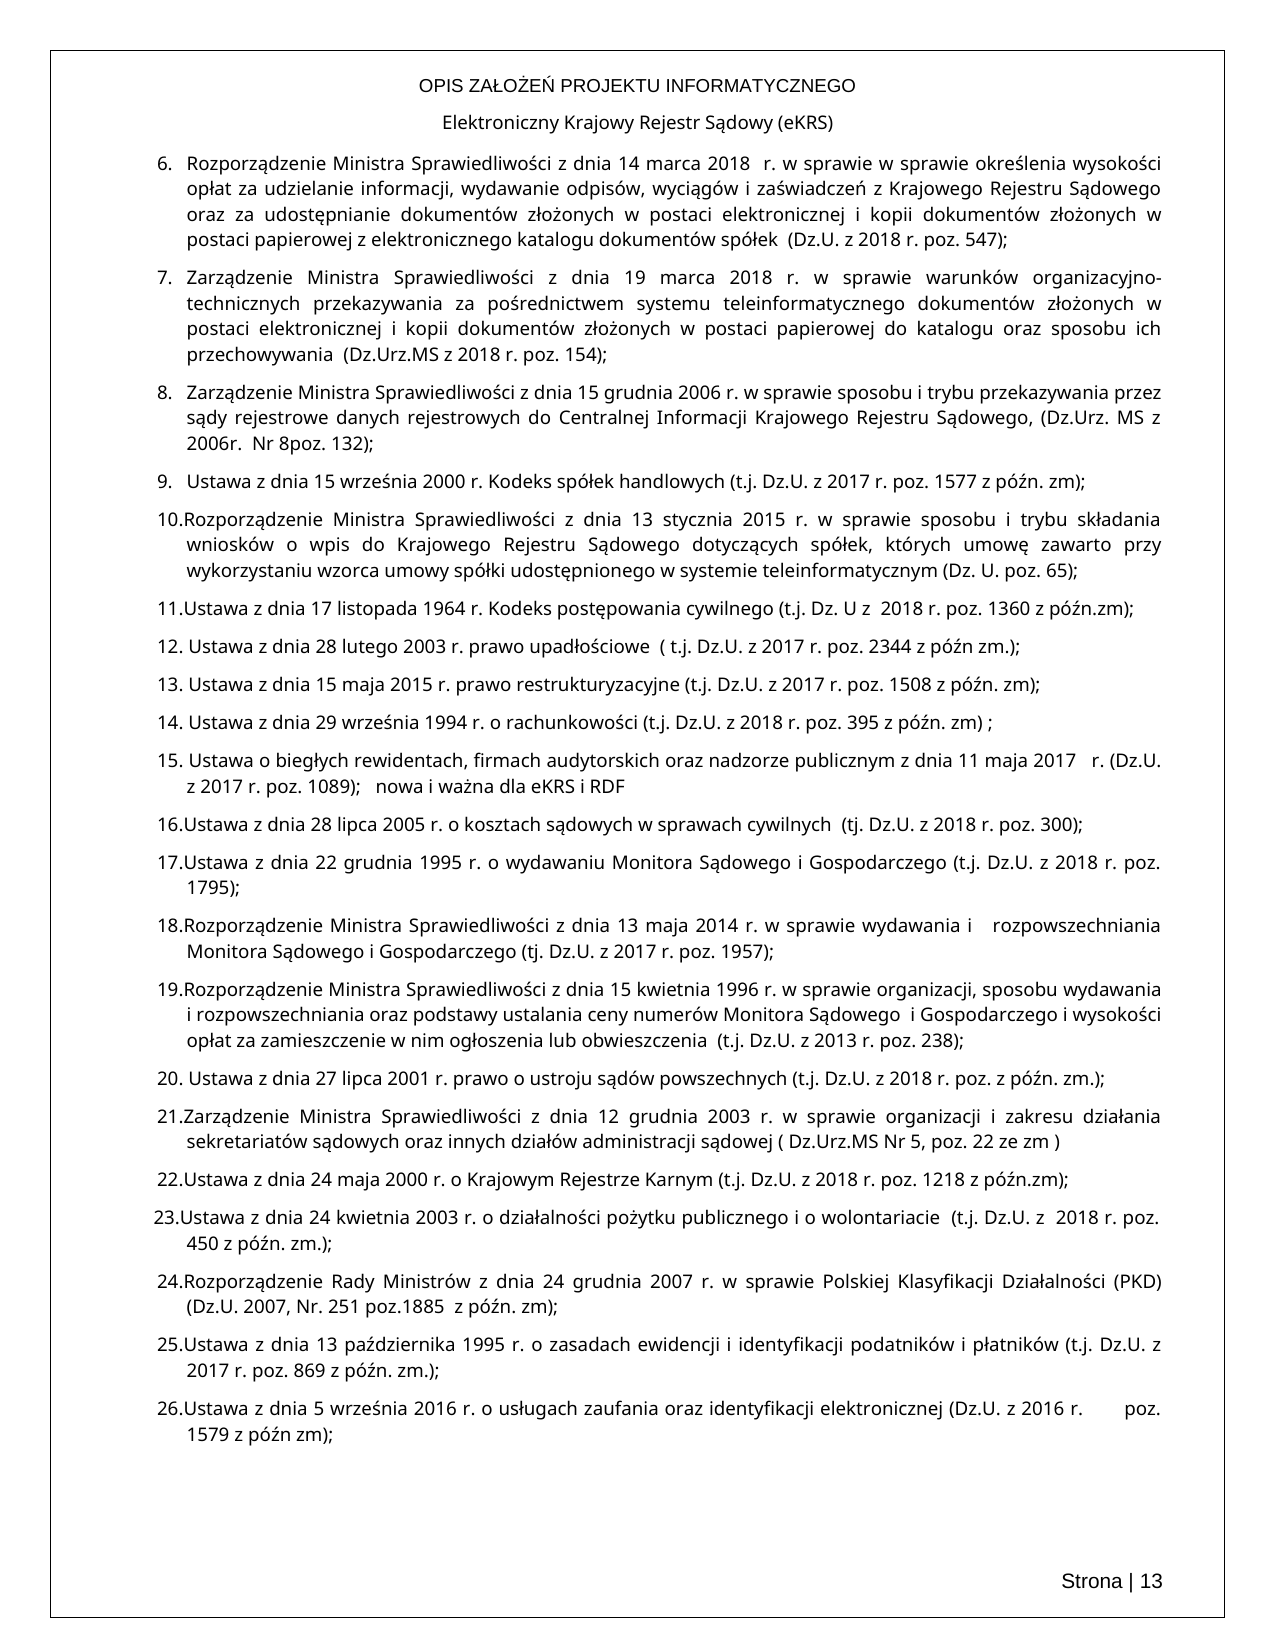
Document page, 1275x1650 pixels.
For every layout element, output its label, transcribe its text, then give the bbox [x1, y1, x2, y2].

text 11.Ustawa z dnia 17 listopada 1964 r. Kodeks postępowania cywilnego (t.j. Dz. U z 2018 r. poz. 1360 z późn.zm); [157, 595, 1162, 621]
text 26.Ustawa z dnia 5 września 2016 r. o usługach zaufania oraz identyfikacji elektronicznej (Dz.U. z 2016 r. poz. 1579 z późn zm); [157, 1395, 1162, 1446]
text 7. Zarządzenie Ministra Sprawiedliwości z dnia 19 marca 2018 r. w sprawie warunków organizacyjno-technicznych przekazywania za pośrednictwem systemu teleinformatycznego dokumentów złożonych w postaci elektronicznej i kopii dokumentów złożonych w postaci papierowej do katalogu oraz sposobu ich przechowywania (Dz.Urz.MS z 2018 r. poz. 154); [157, 264, 1162, 367]
text 25.Ustawa z dnia 13 października 1995 r. o zasadach ewidencji i identyfikacji podatników i płatników (t.j. Dz.U. z 2017 r. poz. 869 z późn. zm.); [157, 1332, 1162, 1383]
text 12. Ustawa z dnia 28 lutego 2003 r. prawo upadłościowe ( t.j. Dz.U. z 2017 r. poz. 2344 z późn zm.); [157, 633, 1162, 659]
text 22.Ustawa z dnia 24 maja 2000 r. o Krajowym Rejestrze Karnym (t.j. Dz.U. z 2018 r. poz. 1218 z późn.zm); [157, 1167, 1162, 1192]
text 16.Ustawa z dnia 28 lipca 2005 r. o kosztach sądowych w sprawach cywilnych (tj. Dz.U. z 2018 r. poz. 300); [157, 811, 1162, 836]
text 19.Rozporządzenie Ministra Sprawiedliwości z dnia 15 kwietnia 1996 r. w sprawie organizacji, sposobu wydawania i rozpowszechniania oraz podstawy ustalania ceny numerów Monitora Sądowego i Gospodarczego i wysokości opłat za zamieszczenie w nim ogłoszenia lub obwieszczenia (t.j. Dz.U. z 2013 r. poz. 238); [157, 976, 1162, 1053]
text 14. Ustawa z dnia 29 września 1994 r. o rachunkowości (t.j. Dz.U. z 2018 r. poz. 395 z późn. zm) ; [157, 709, 1162, 735]
text 23.Ustawa z dnia 24 kwietnia 2003 r. o działalności pożytku publicznego i o wolontariacie (t.j. Dz.U. z 2018 r. poz. 450 z późn. zm.); [142, 1205, 1162, 1256]
text 18.Rozporządzenie Ministra Sprawiedliwości z dnia 13 maja 2014 r. w sprawie wydawania i rozpowszechniania Monitora Sądowego i Gospodarczego (tj. Dz.U. z 2017 r. poz. 1957); [157, 912, 1162, 963]
text 9. Ustawa z dnia 15 września 2000 r. Kodeks spółek handlowych (t.j. Dz.U. z 2017 r. poz. 1577 z późn. zm); [157, 468, 1162, 494]
text 6. Rozporządzenie Ministra Sprawiedliwości z dnia 14 marca 2018 r. w sprawie w sprawie określenia wysokości opłat za udzielanie informacji, wydawanie odpisów, wyciągów i zaświadczeń z Krajowego Rejestru Sądowego oraz za udostępnianie dokumentów złożonych w postaci elektronicznej i kopii dokumentów złożonych w postaci papierowej z elektronicznego katalogu dokumentów spółek (Dz.U. z 2018 r. poz. 547); [157, 150, 1162, 252]
text 21.Zarządzenie Ministra Sprawiedliwości z dnia 12 grudnia 2003 r. w sprawie organizacji i zakresu działania sekretariatów sądowych oraz innych działów administracji sądowej ( Dz.Urz.MS Nr 5, poz. 22 ze zm ) [157, 1103, 1162, 1154]
text 15. Ustawa o biegłych rewidentach, firmach audytorskich oraz nadzorze publicznym z dnia 11 maja 2017 r. (Dz.U. z 2017 r. poz. 1089); nowa i ważna dla eKRS i RDF [157, 747, 1162, 798]
text 17.Ustawa z dnia 22 grudnia 1995 r. o wydawaniu Monitora Sądowego i Gospodarczego (t.j. Dz.U. z 2018 r. poz. 1795); [157, 849, 1162, 900]
text 10.Rozporządzenie Ministra Sprawiedliwości z dnia 13 stycznia 2015 r. w sprawie sposobu i trybu składania wniosków o wpis do Krajowego Rejestru Sądowego dotyczących spółek, których umowę zawarto przy wykorzystaniu wzorca umowy spółki udostępnionego w systemie teleinformatycznym (Dz. U. poz. 65); [157, 506, 1162, 583]
text 24.Rozporządzenie Rady Ministrów z dnia 24 grudnia 2007 r. w sprawie Polskiej Klasyfikacji Działalności (PKD) (Dz.U. 2007, Nr. 251 poz.1885 z późn. zm); [157, 1268, 1162, 1319]
text 13. Ustawa z dnia 15 maja 2015 r. prawo restrukturyzacyjne (t.j. Dz.U. z 2017 r. poz. 1508 z późn. zm); [157, 671, 1162, 697]
text 20. Ustawa z dnia 27 lipca 2001 r. prawo o ustroju sądów powszechnych (t.j. Dz.U. z 2018 r. poz. z późn. zm.); [157, 1065, 1162, 1091]
text 8. Zarządzenie Ministra Sprawiedliwości z dnia 15 grudnia 2006 r. w sprawie sposobu i trybu przekazywania przez sądy rejestrowe danych rejestrowych do Centralnej Informacji Krajowego Rejestru Sądowego, (Dz.Urz. MS z 2006r. Nr 8poz. 132); [157, 379, 1162, 456]
